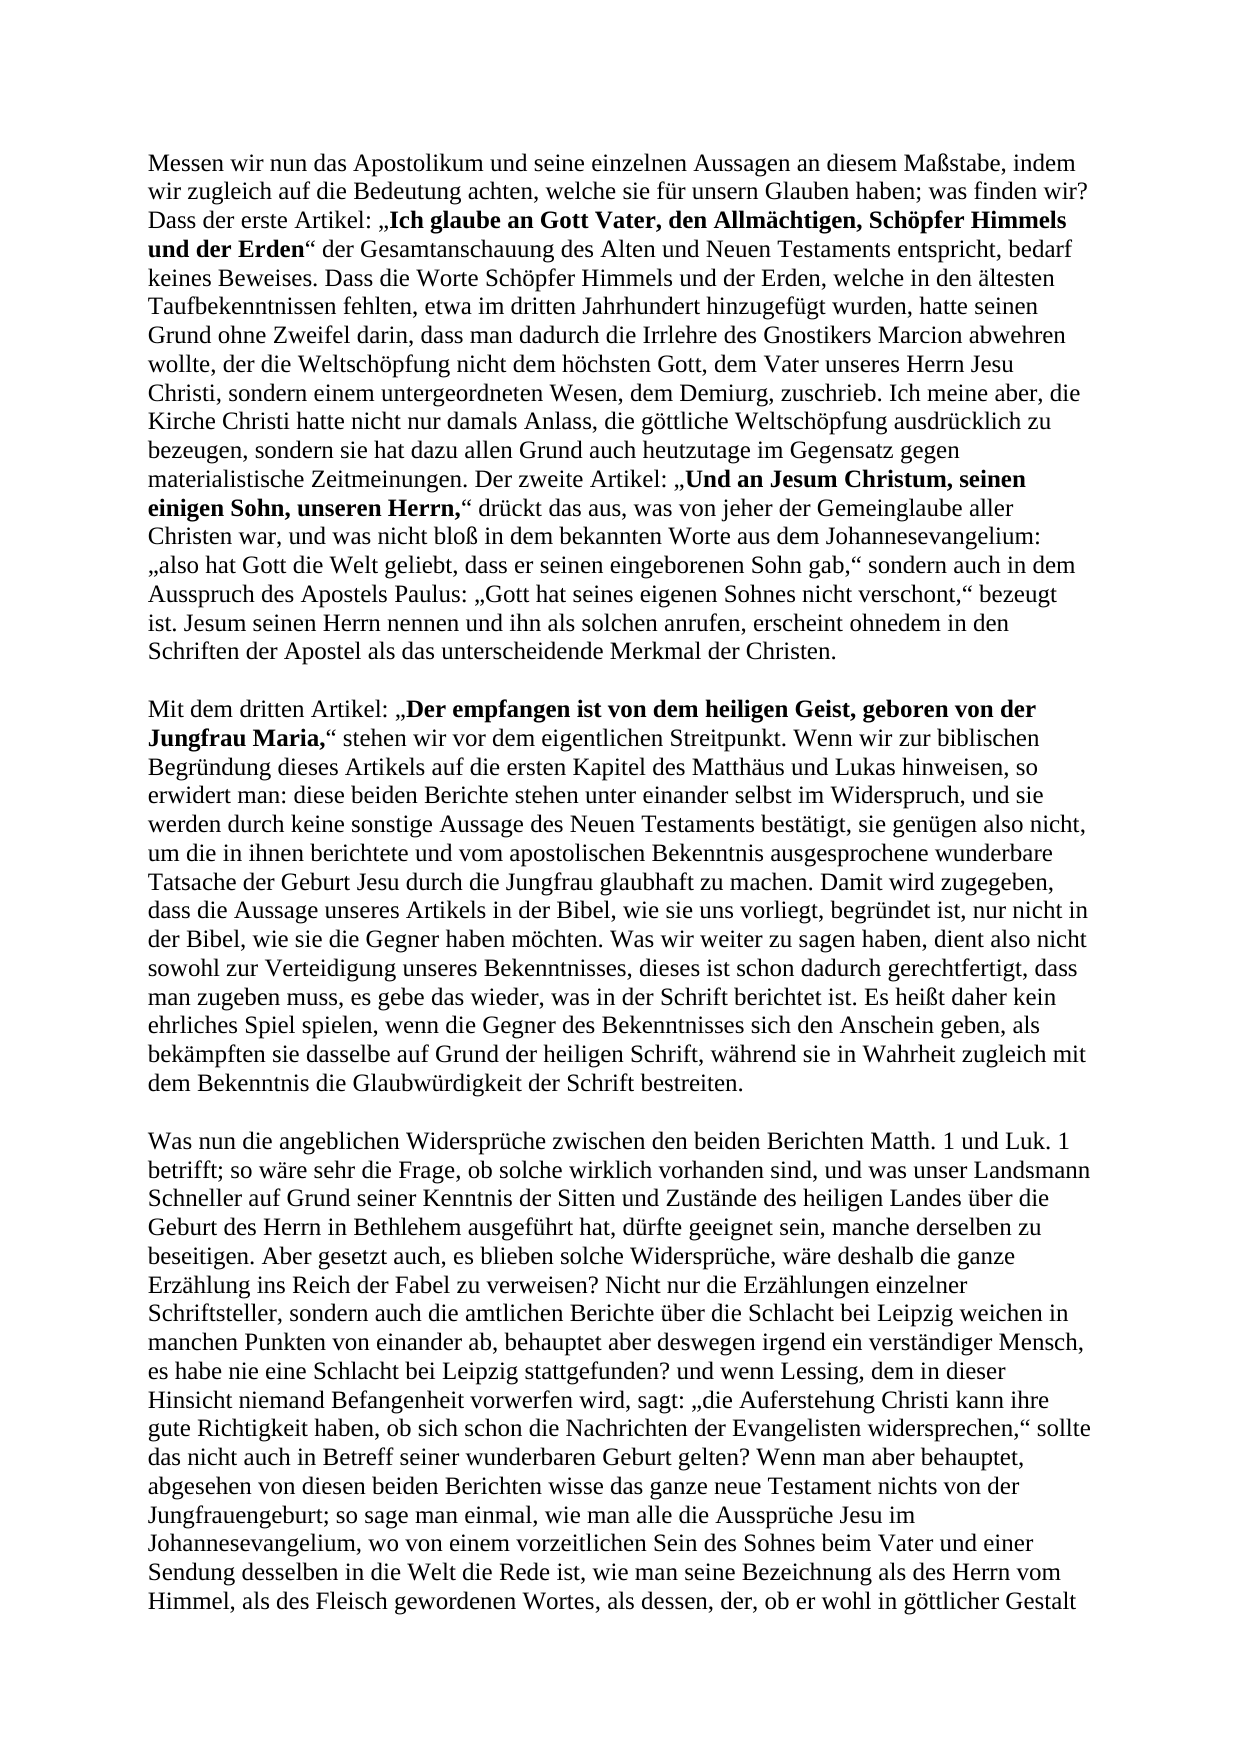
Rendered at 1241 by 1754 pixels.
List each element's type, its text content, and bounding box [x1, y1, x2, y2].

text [148, 1126, 1093, 1615]
text Mit dem dritten Artikel: „Der empfangen ist von dem heiligen Geist, geboren von der Jungfrau Maria,“ stehen wir vor dem eigentlichen Streitpunkt. Wenn wir zur biblischen Begründung dieses Artikels auf die ersten Kapitel des Matthäus und Lukas hinweisen, so erwidert man: diese beiden Berichte stehen unter einander selbst im Widerspruch, und sie werden durch keine sonstige Aussage des Neuen Testaments bestätigt, sie genügen also nicht, um die in ihnen berichtete und vom apostolischen Bekenntnis ausgesprochene wunderbare Tatsache der Geburt Jesu durch die Jungfrau glaubhaft zu machen. Damit wird zugegeben, dass die Aussage unseres Artikels in der Bibel, wie sie uns vorliegt, begründet ist, nur nicht in der Bibel, wie sie die Gegner haben möchten. Was wir weiter zu sagen haben, dient also nicht sowohl zur Verteidigung unseres Bekenntnisses, dieses ist schon dadurch gerechtfertigt, dass man zugeben muss, es gebe das wieder, was in der Schrift berichtet ist. Es heißt daher kein ehrliches Spiel spielen, wenn die Gegner des Bekenntnisses sich den Anschein geben, als bekämpften sie dasselbe auf Grund der heiligen Schrift, während sie in Wahrheit zugleich mit dem Bekenntnis die Glaubwürdigkeit der Schrift bestreiten. [148, 694, 1093, 1097]
text Messen wir nun das Apostolikum und seine einzelnen Aussagen an diesem Maßstabe, indem wir zugleich auf die Bedeutung achten, welche sie für unsern Glauben haben; was finden wir? Dass der erste Artikel: „Ich glaube an Gott Vater, den Allmächtigen, Schöpfer Himmels und der Erden“ der Gesamtanschauung des Alten und Neuen Testaments entspricht, bedarf keines Beweises. Dass die Worte Schöpfer Himmels und der Erden, welche in den ältesten Taufbekenntnissen fehlten, etwa im dritten Jahrhundert hinzugefügt wurden, hatte seinen Grund ohne Zweifel darin, dass man dadurch die Irrlehre des Gnostikers Marcion abwehren wollte, der die Weltschöpfung nicht dem höchsten Gott, dem Vater unseres Herrn Jesu Christi, sondern einem untergeordneten Wesen, dem Demiurg, zuschrieb. Ich meine aber, die Kirche Christi hatte nicht nur damals Anlass, die göttliche Weltschöpfung ausdrücklich zu bezeugen, sondern sie hat dazu allen Grund auch heutzutage im Gegensatz gegen materialistische Zeitmeinungen. Der zweite Artikel: „Und an Jesum Christum, seinen einigen Sohn, unseren Herrn,“ drückt das aus, was von jeher der Gemeinglaube aller Christen war, und was nicht bloß in dem bekannten Worte aus dem Johannesevangelium: „also hat Gott die Welt geliebt, dass er seinen eingeborenen Sohn gab,“ sondern auch in dem Ausspruch des Apostels Paulus: „Gott hat seines eigenen Sohnes nicht verschont,“ bezeugt ist. Jesum seinen Herrn nennen und ihn als solchen anrufen, erscheint ohnedem in den Schriften der Apostel als das unterscheidende Merkmal der Christen. [148, 148, 1093, 665]
